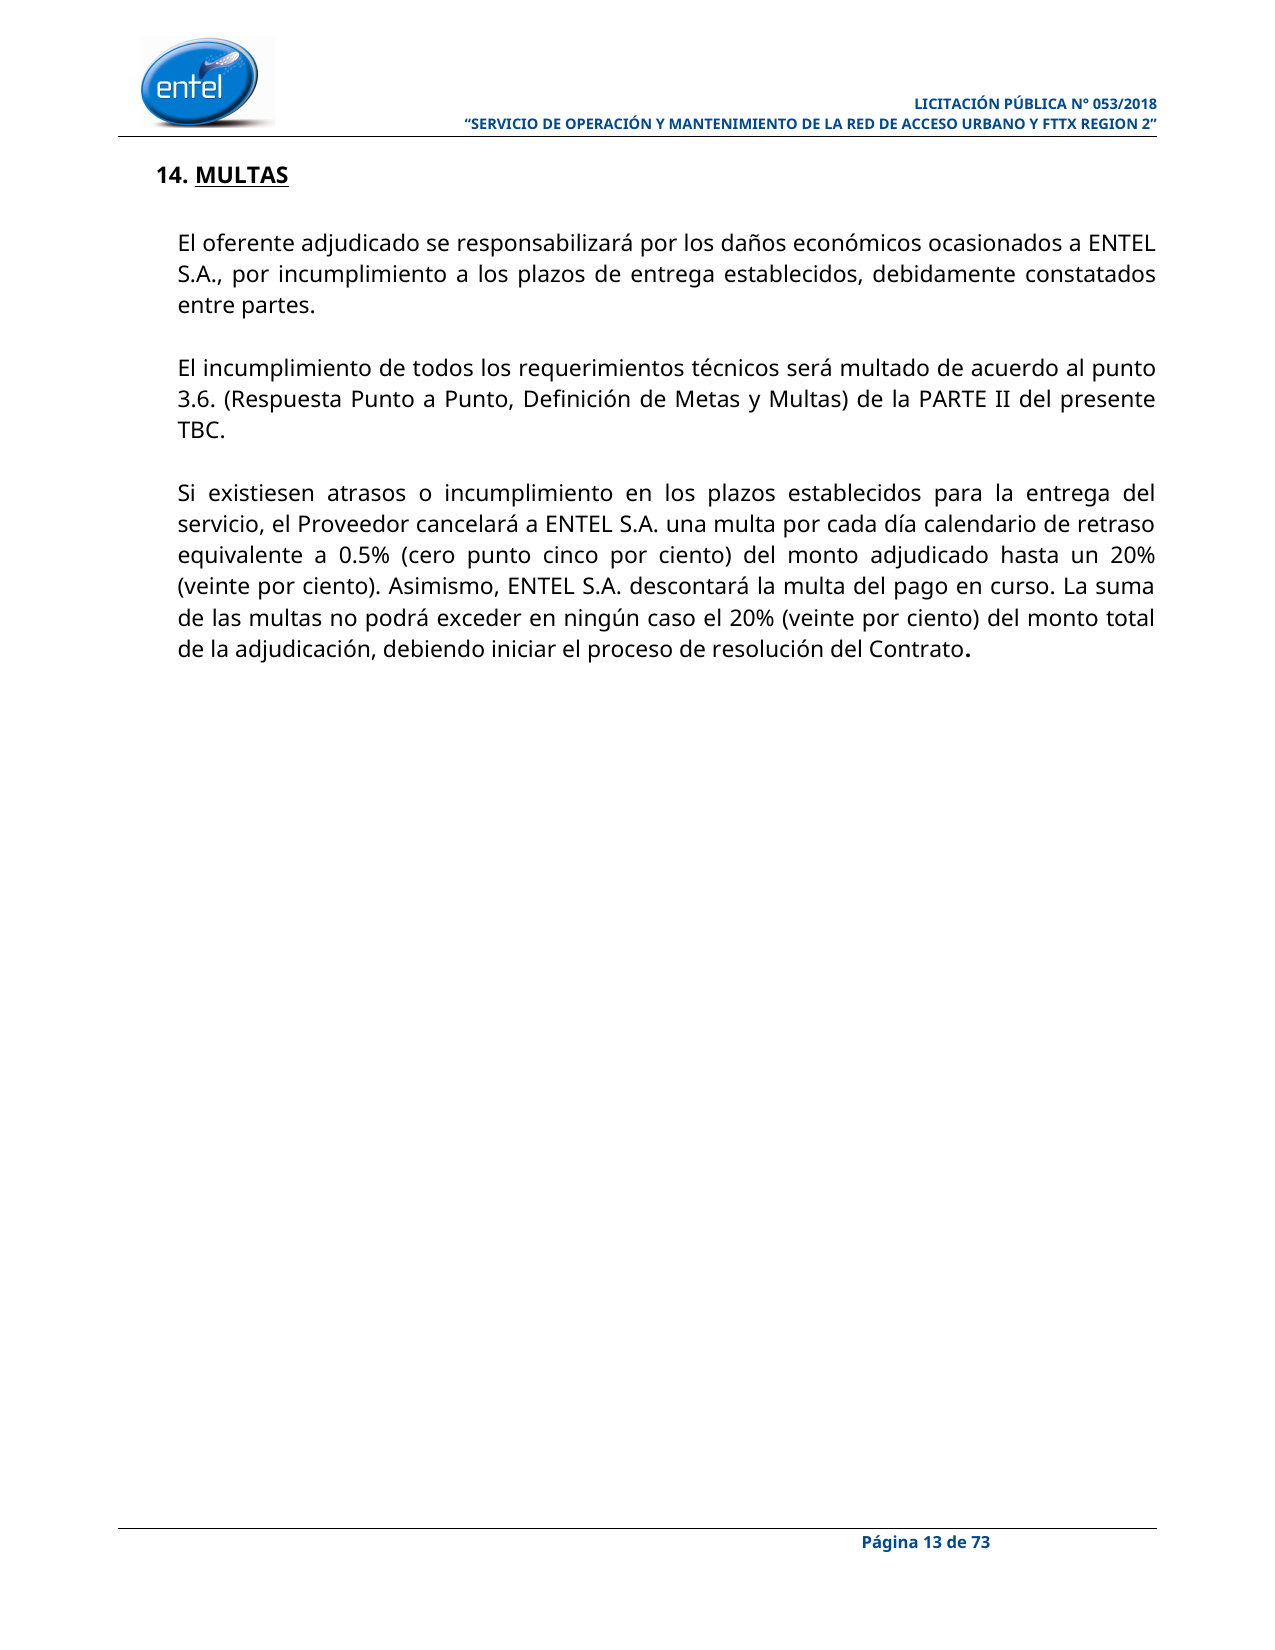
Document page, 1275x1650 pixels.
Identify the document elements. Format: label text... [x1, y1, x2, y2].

list MULTAS [156, 159, 1157, 191]
text El oferente adjudicado se responsabilizará por los daños económicos ocasionados a ENTEL S.A., por incumplimiento a los plazos de entrega establecidos, debidamente constatados entre partes. [177, 226, 1157, 320]
text Si existiesen atrasos o incumplimiento en los plazos establecidos para la entrega del servicio, el Proveedor cancelará a ENTEL S.A. una multa por cada día calendario de retraso equivalente a 0.5% (cero punto cinco por ciento) del monto adjudicado hasta un 20% (veinte por ciento). Asimismo, ENTEL S.A. descontará la multa del pago en curso. La suma de las multas no podrá exceder en ningún caso el 20% (veinte por ciento) del monto total de la adjudicación, debiendo iniciar el proceso de resolución del Contrato. [177, 476, 1157, 664]
picture [140, 36, 276, 128]
text El incumplimiento de todos los requerimientos técnicos será multado de acuerdo al punto 3.6. (Respuesta Punto a Punto, Definición de Metas y Multas) de la PARTE II del presente TBC. [177, 351, 1157, 445]
